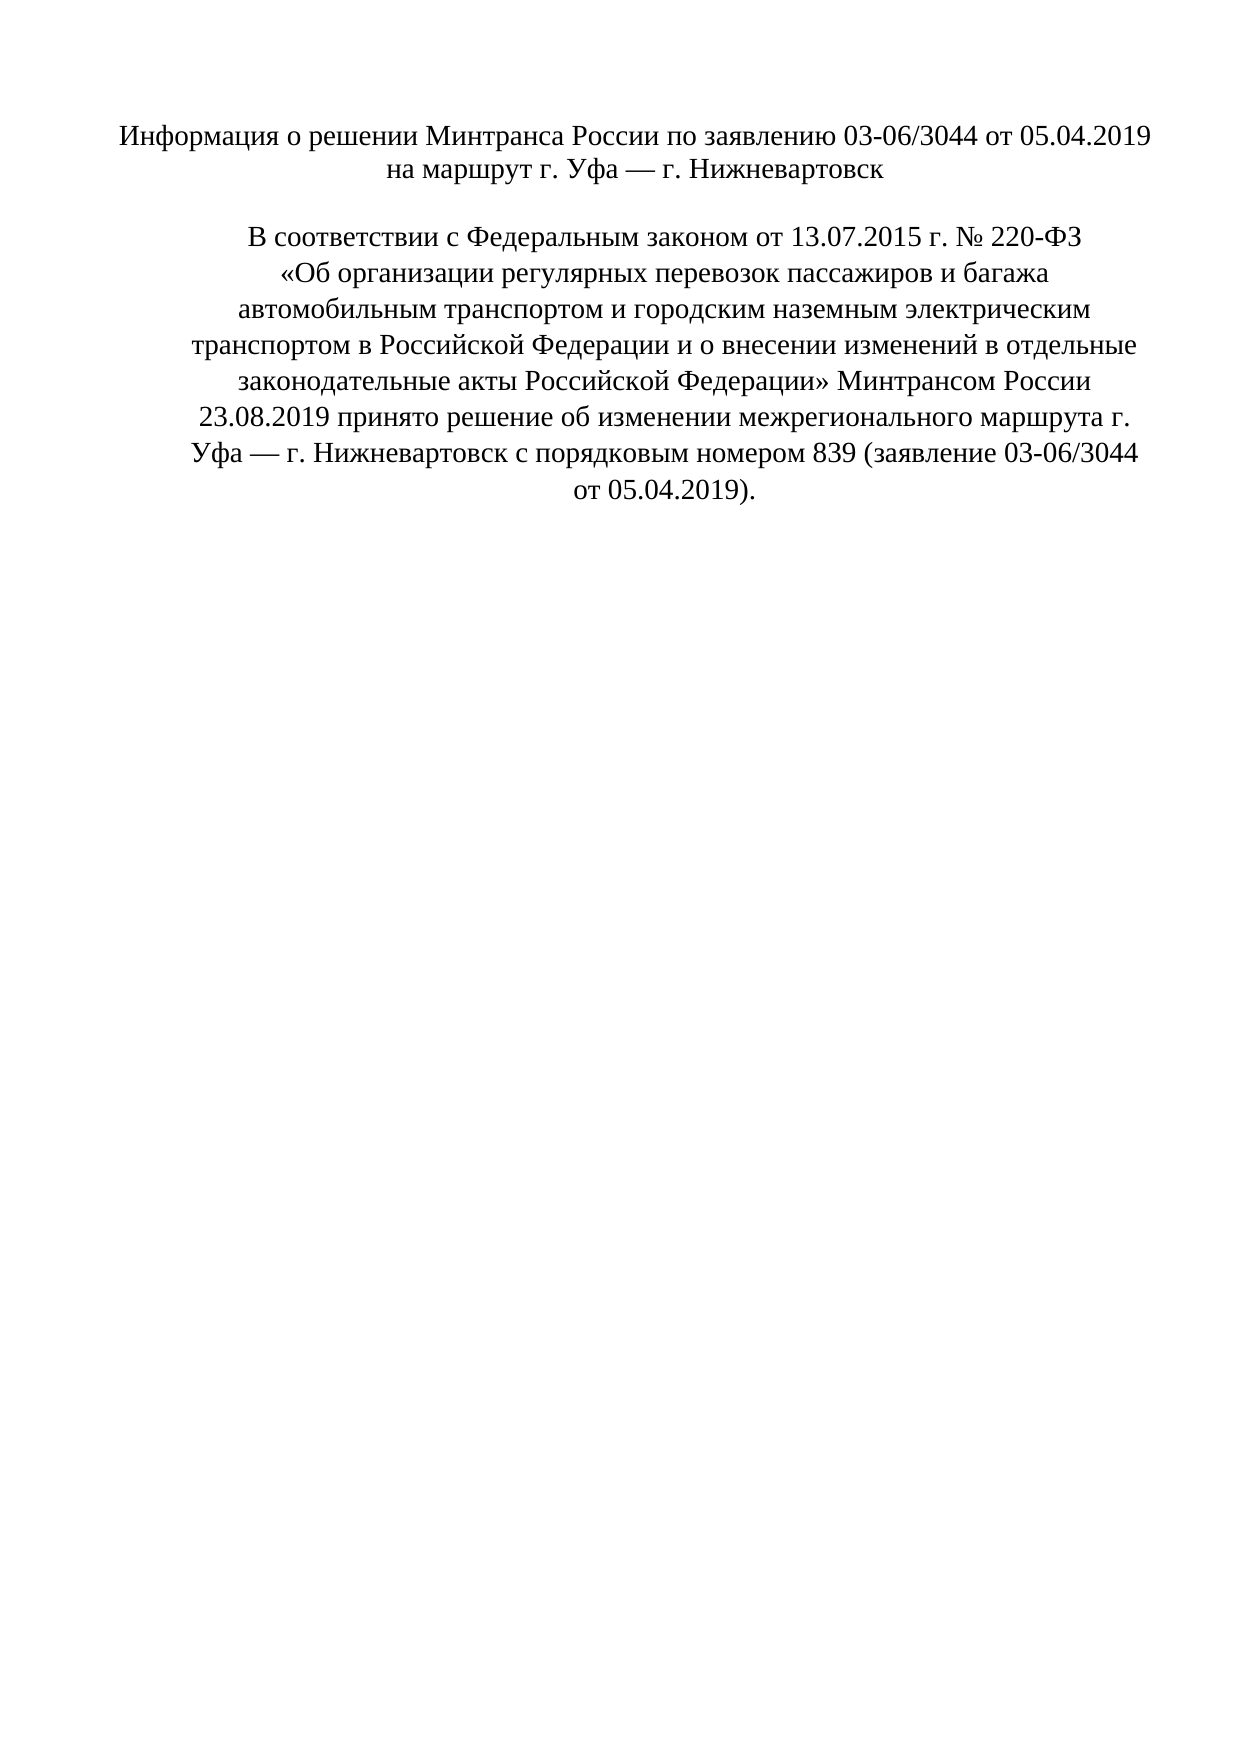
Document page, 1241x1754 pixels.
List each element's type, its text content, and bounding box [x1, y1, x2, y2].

text В соответствии с Федеральным законом от 13.07.2015 г. № 220-ФЗ «Об организации регулярных перевозок пассажиров и багажа автомобильным транспортом и городским наземным электрическим транспортом в Российской Федерации и о внесении изменений в отдельные законодательные акты Российской Федерации» Минтрансом России 23.08.2019 принято решение об изменении межрегионального маршрута г. Уфа — г. Нижневартовск с порядковым номером 839 (заявление 03-06/3044 от 05.04.2019). [177, 219, 1152, 505]
text Информация о решении Минтранса России по заявлению 03-06/3044 от 05.04.2019 на маршрут г. Уфа — г. Нижневартовск [118, 118, 1152, 185]
